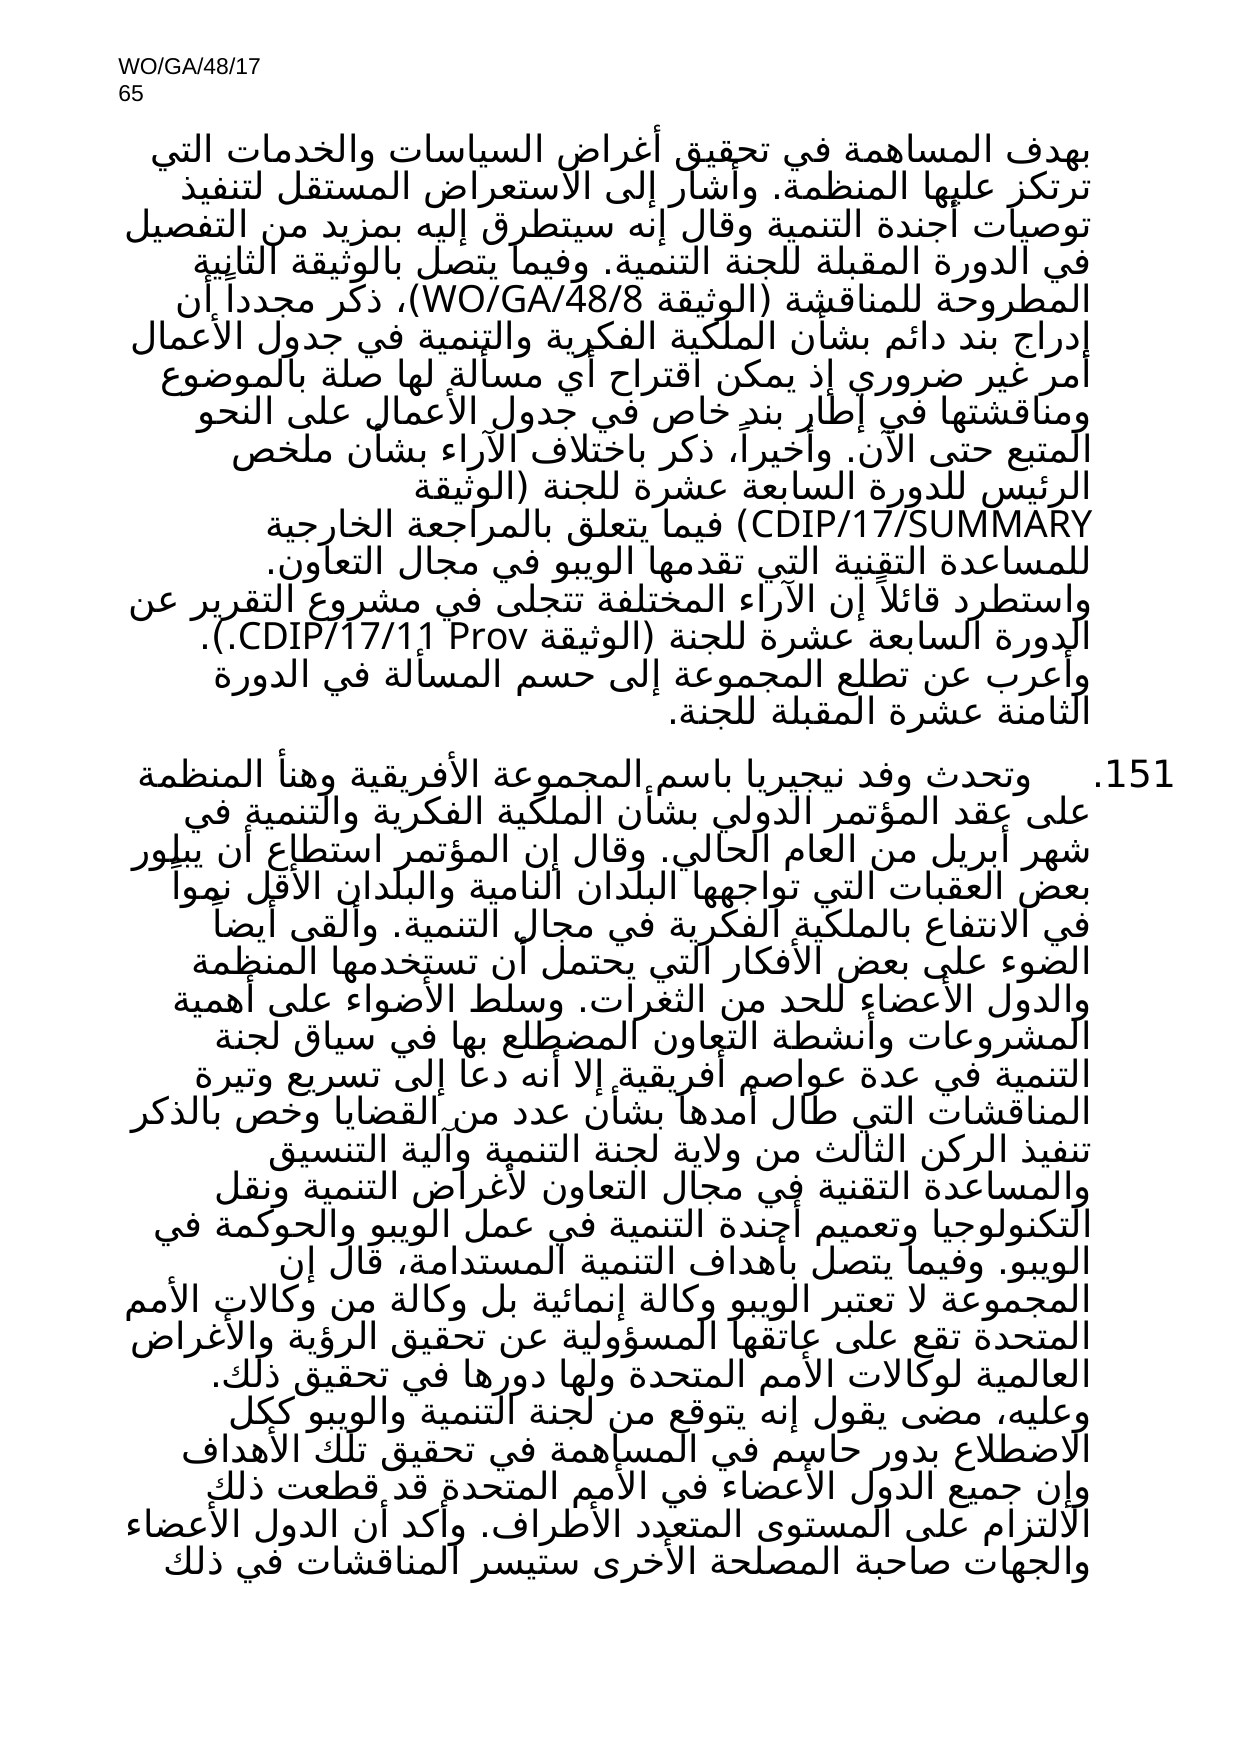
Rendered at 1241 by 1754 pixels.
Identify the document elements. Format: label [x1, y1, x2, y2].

list [118, 132, 1092, 732]
list [118, 757, 1092, 1582]
